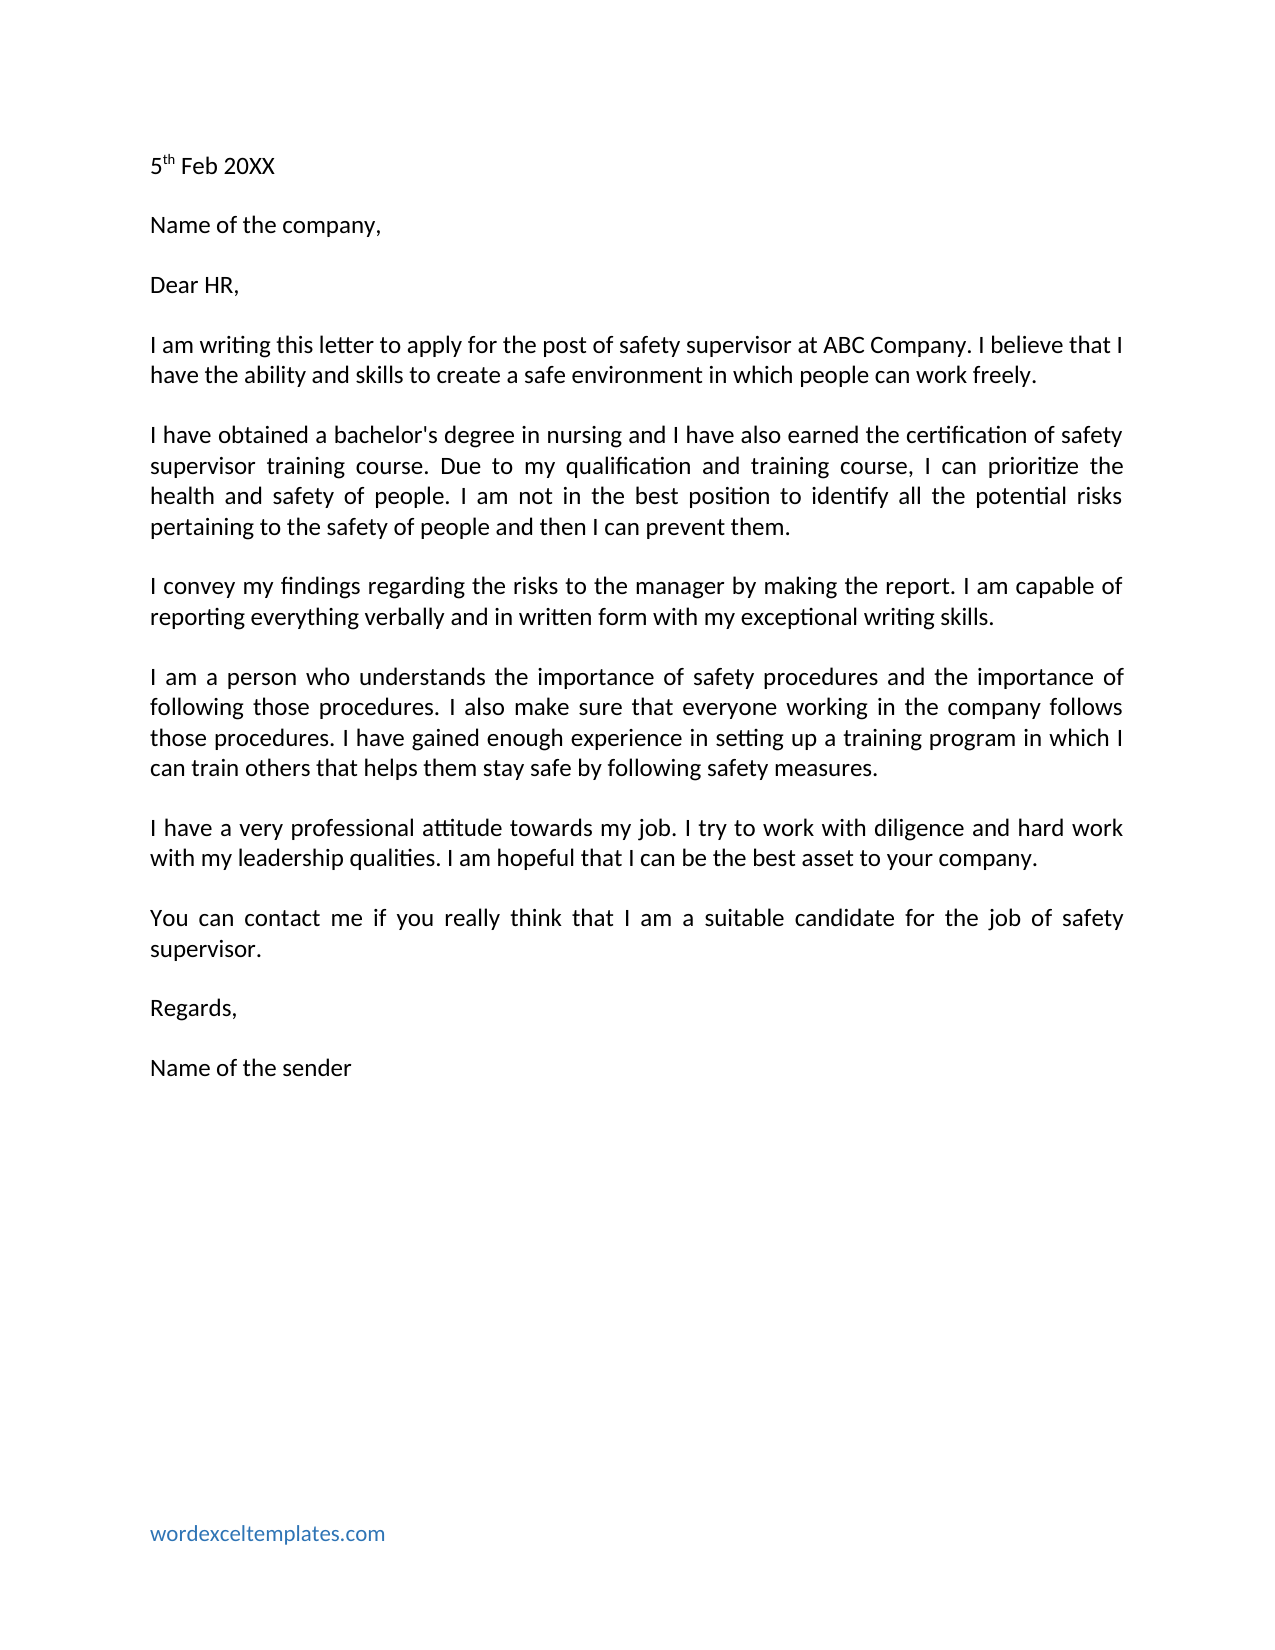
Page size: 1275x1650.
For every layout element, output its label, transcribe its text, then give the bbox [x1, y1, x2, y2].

text I convey my findings regarding the risks to the manager by making the report. I am capable of reporting everything verbally and in written form with my exceptional writing skills. [150, 571, 1125, 632]
text Dear HR, [150, 269, 1125, 300]
text I have a very professional attitude towards my job. I try to work with diligence and hard work with my leadership qualities. I am hopeful that I can be the best asset to your company. [150, 812, 1125, 873]
text You can contact me if you really think that I am a suitable candidate for the job of safety supervisor. [150, 902, 1125, 963]
text I am writing this letter to apply for the post of safety supervisor at ABC Company. I believe that I have the ability and skills to create a safe environment in which people can work freely. [150, 329, 1125, 390]
text I am a person who understands the importance of safety procedures and the importance of following those procedures. I also make sure that everyone working in the company follows those procedures. I have gained enough experience in setting up a training program in which I can train others that helps them stay safe by following safety measures. [150, 661, 1125, 783]
text I have obtained a bachelor's degree in nursing and I have also earned the certification of safety supervisor training course. Due to my qualification and training course, I can prioritize the health and safety of people. I am not in the best position to identify all the potential risks pertaining to the safety of people and then I can prevent them. [150, 419, 1125, 541]
text 5th Feb 20XX [150, 150, 1125, 181]
text Name of the company, [150, 210, 1125, 240]
text Name of the sender [150, 1052, 1125, 1083]
text Regards, [150, 992, 1125, 1023]
